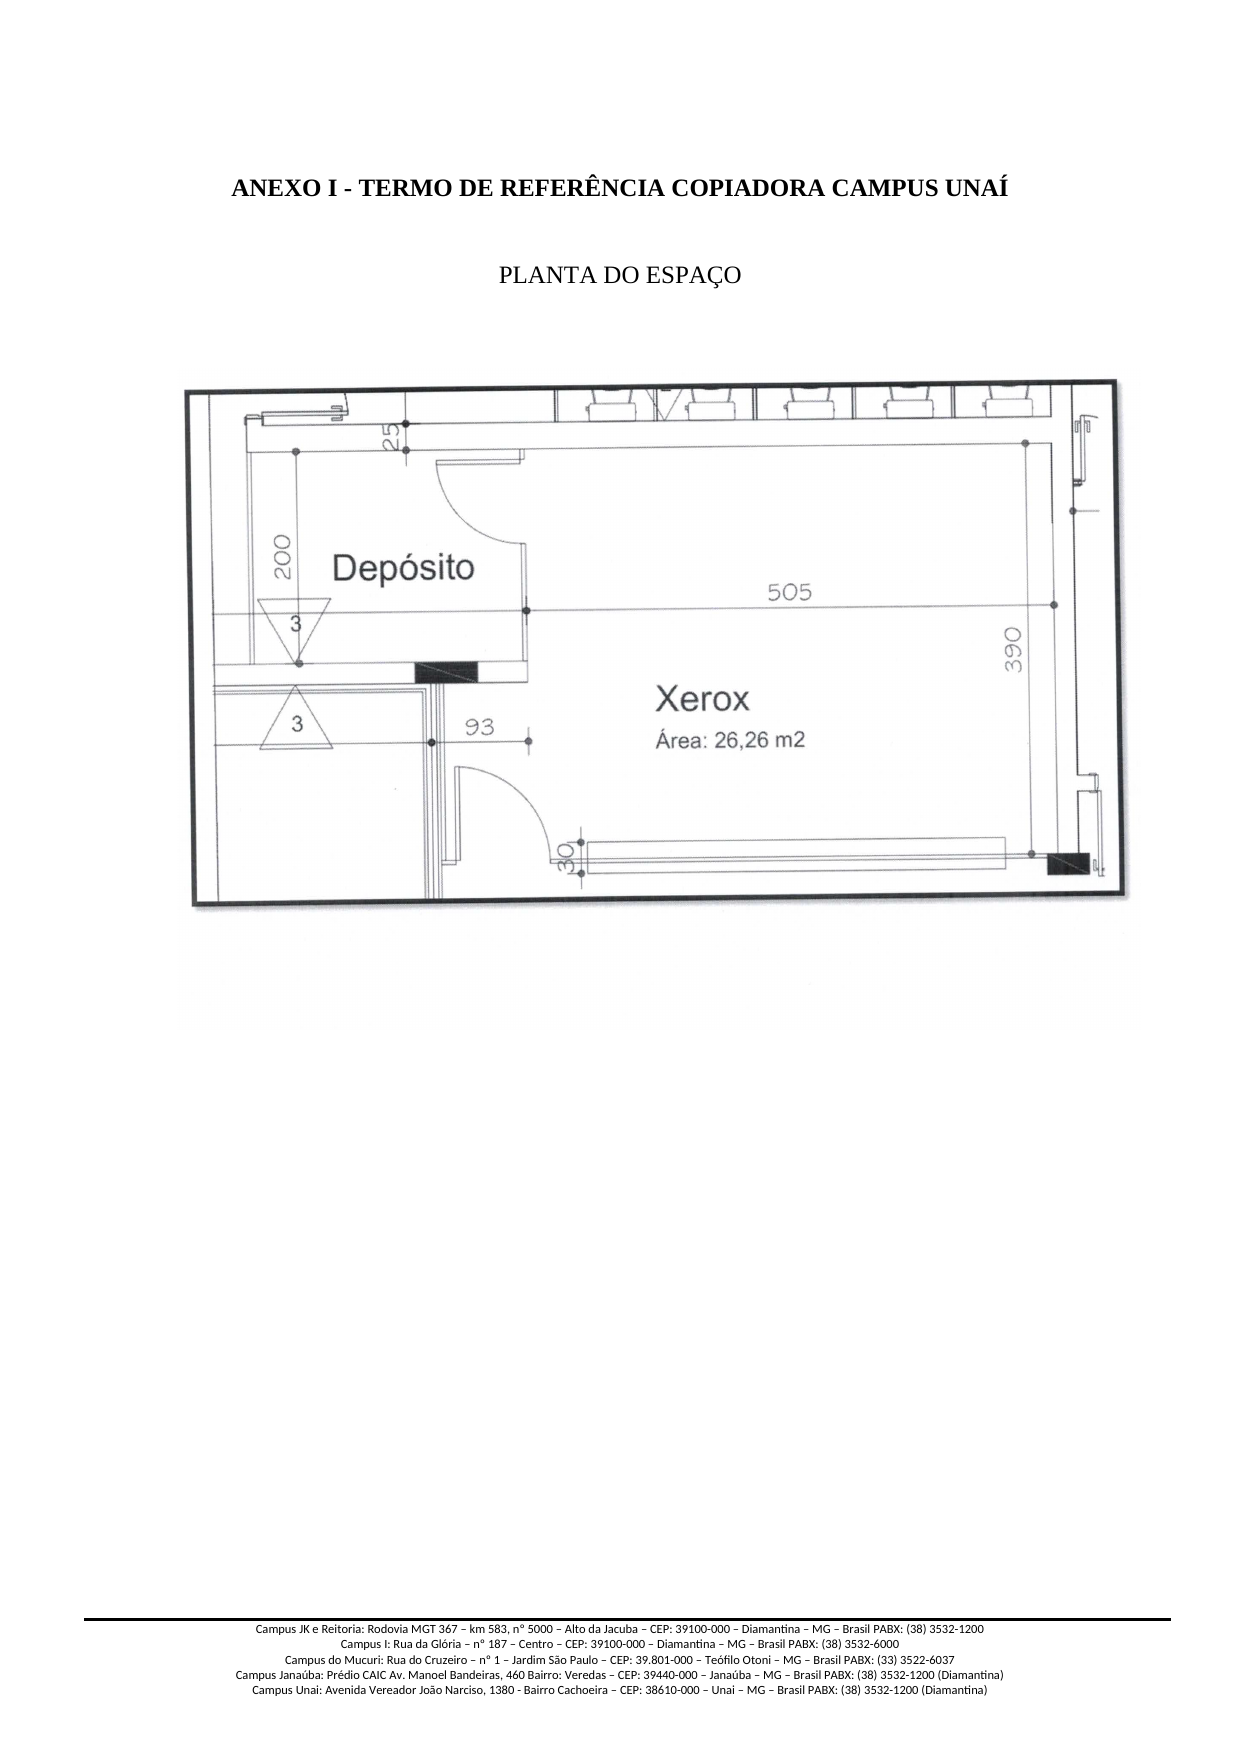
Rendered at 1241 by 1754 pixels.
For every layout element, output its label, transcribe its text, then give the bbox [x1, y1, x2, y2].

text PLANTA DO ESPAÇO [177, 261, 1063, 289]
list ANEXO I - TERMO DE REFERÊNCIA COPIADORA CAMPUS UNAÍ [177, 173, 1063, 201]
